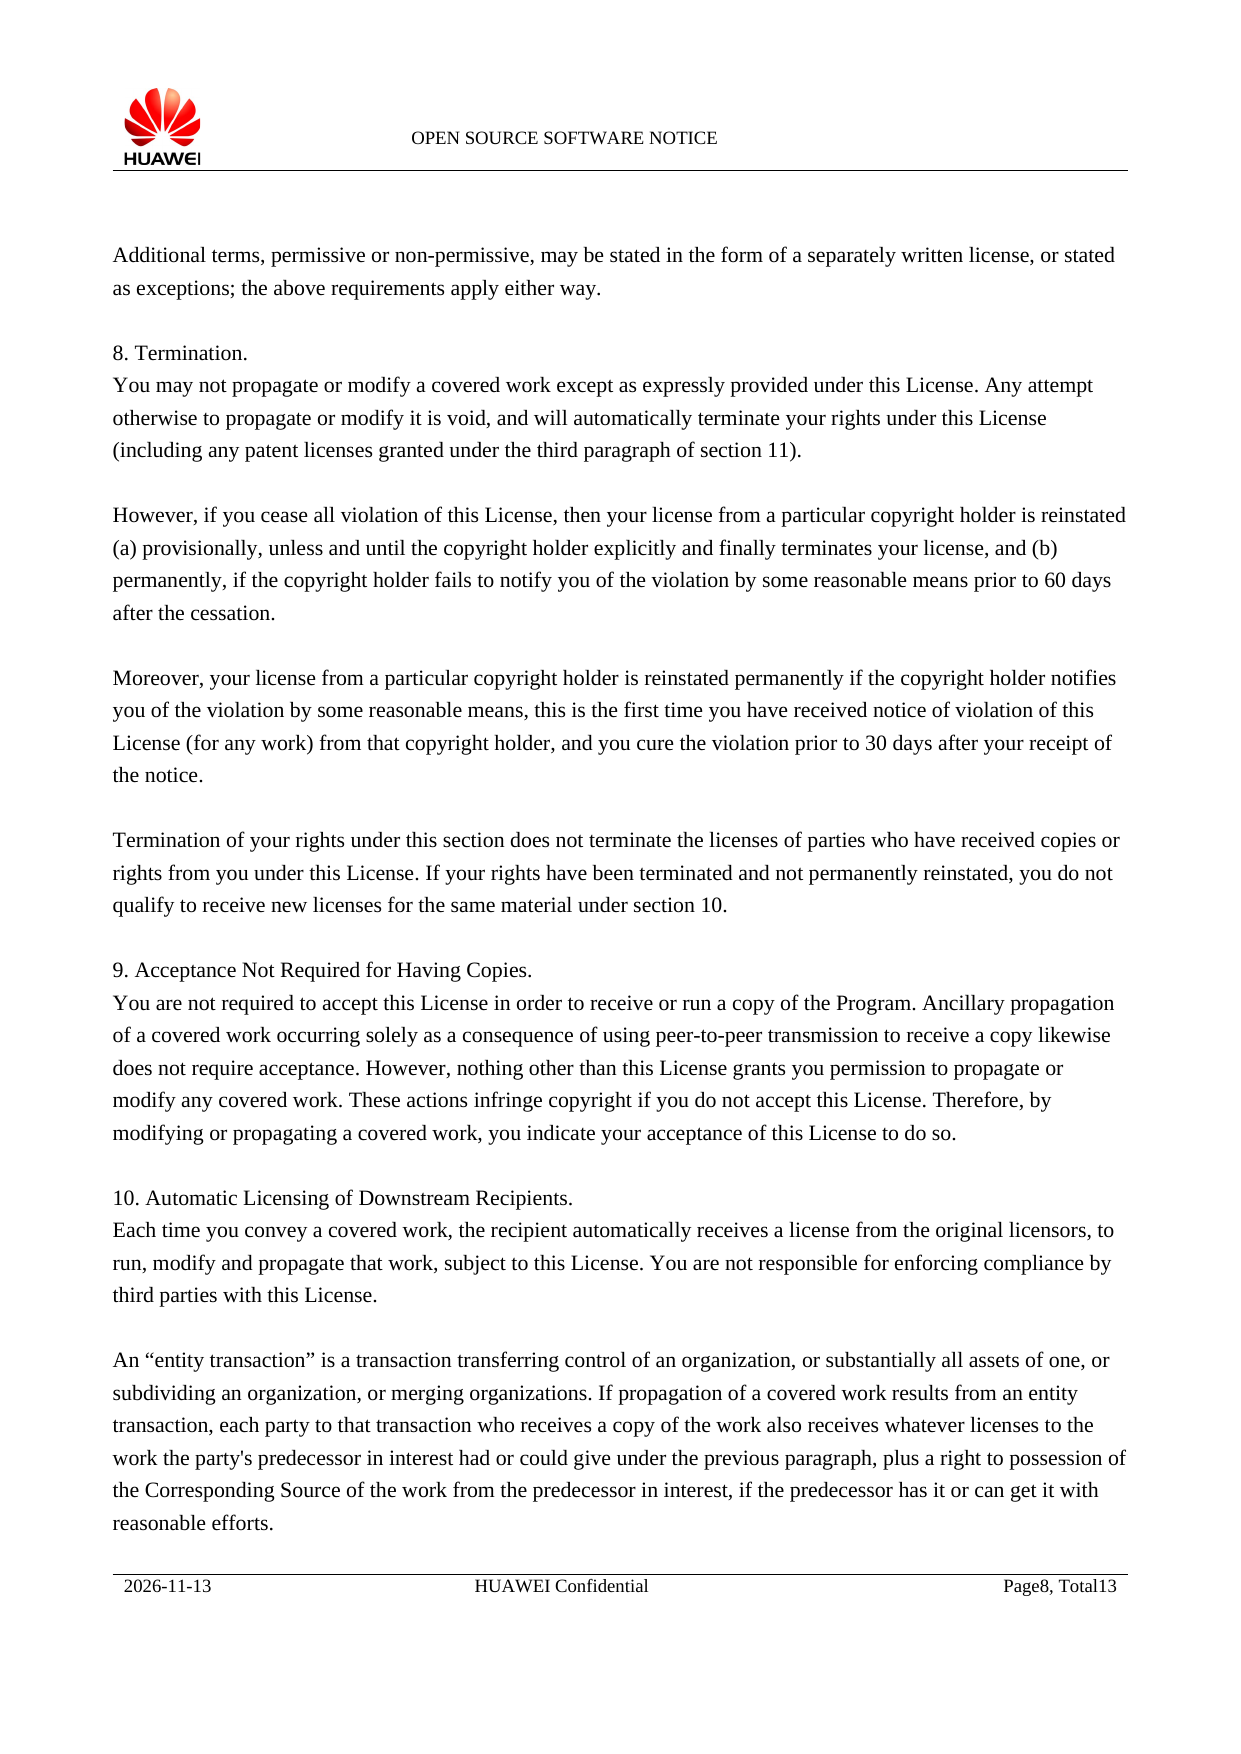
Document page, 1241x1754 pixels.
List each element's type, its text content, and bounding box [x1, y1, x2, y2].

picture [124, 88, 201, 165]
